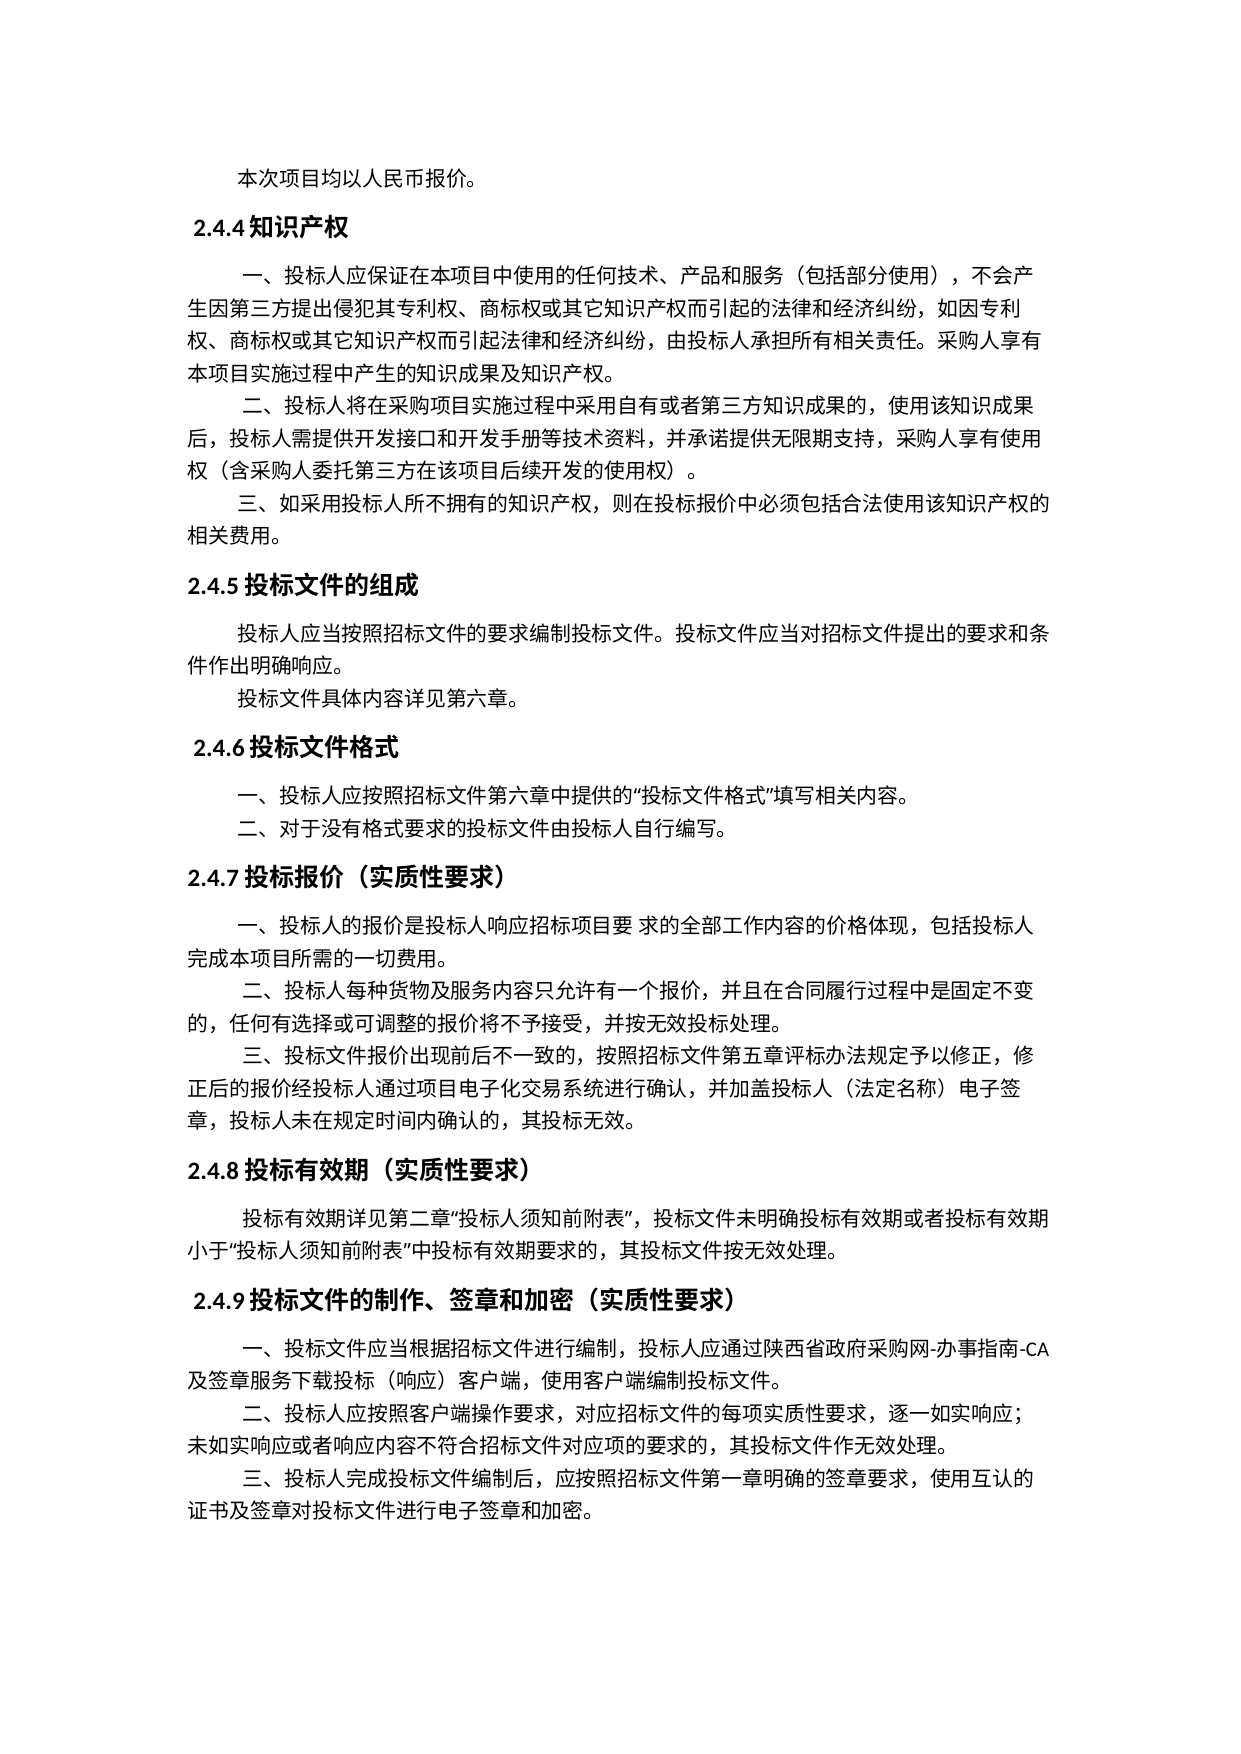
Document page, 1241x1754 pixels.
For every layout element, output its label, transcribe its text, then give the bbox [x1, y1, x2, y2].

text 投标人应当按照招标文件的要求编制投标文件。投标文件应当对招标文件提出的要求和条件作出明确响应。 [187, 617, 1053, 682]
text 一、投标人应保证在本项目中使用的任何技术、产品和服务（包括部分使用），不会产生因第三方提出侵犯其专利权、商标权或其它知识产权而引起的法律和经济纠纷，如因专利权、商标权或其它知识产权而引起法律和经济纠纷，由投标人承担所有相关责任。采购人享有本项目实施过程中产生的知识成果及知识产权。 [187, 259, 1053, 389]
text 二、投标人将在采购项目实施过程中采用自有或者第三方知识成果的，使用该知识成果后，投标人需提供开发接口和开发手册等技术资料，并承诺提供无限期支持，采购人享有使用权（含采购人委托第三方在该项目后续开发的使用权）。 [187, 389, 1053, 487]
text 2.4.6投标文件格式 [187, 714, 1053, 779]
text 投标文件具体内容详见第六章。 [187, 682, 1053, 714]
text 二、投标人应按照客户端操作要求，对应招标文件的每项实质性要求，逐一如实响应；未如实响应或者响应内容不符合招标文件对应项的要求的，其投标文件作无效处理。 [187, 1397, 1053, 1462]
text 2.4.9投标文件的制作、签章和加密（实质性要求） [187, 1267, 1053, 1332]
text 本次项目均以人民币报价。 [187, 162, 1053, 194]
text 投标有效期详见第二章“投标人须知前附表”，投标文件未明确投标有效期或者投标有效期小于“投标人须知前附表”中投标有效期要求的，其投标文件按无效处理。 [187, 1202, 1053, 1267]
text 二、投标人每种货物及服务内容只允许有一个报价，并且在合同履行过程中是固定不变的，任何有选择或可调整的报价将不予接受，并按无效投标处理。 [187, 974, 1053, 1039]
text 2.4.8投标有效期（实质性要求） [187, 1137, 1053, 1202]
text 一、投标人应按照招标文件第六章中提供的“投标文件格式”填写相关内容。 [187, 779, 1053, 812]
text 二、对于没有格式要求的投标文件由投标人自行编写。 [187, 812, 1053, 844]
text 三、如采用投标人所不拥有的知识产权，则在投标报价中必须包括合法使用该知识产权的相关费用。 [187, 487, 1053, 552]
text 2.4.7投标报价（实质性要求） [187, 844, 1053, 909]
text 一、投标文件应当根据招标文件进行编制，投标人应通过陕西省政府采购网-办事指南-CA及签章服务下载投标（响应）客户端，使用客户端编制投标文件。 [187, 1332, 1053, 1397]
text 三、投标文件报价出现前后不一致的，按照招标文件第五章评标办法规定予以修正，修正后的报价经投标人通过项目电子化交易系统进行确认，并加盖投标人（法定名称）电子签章，投标人未在规定时间内确认的，其投标无效。 [187, 1039, 1053, 1137]
text 2.4.5投标文件的组成 [187, 552, 1053, 617]
text 一、投标人的报价是投标人响应招标项目要 求的全部工作内容的价格体现，包括投标人完成本项目所需的一切费用。 [187, 909, 1053, 974]
text 2.4.4知识产权 [187, 194, 1053, 259]
text 三、投标人完成投标文件编制后，应按照招标文件第一章明确的签章要求，使用互认的证书及签章对投标文件进行电子签章和加密。 [187, 1462, 1053, 1527]
